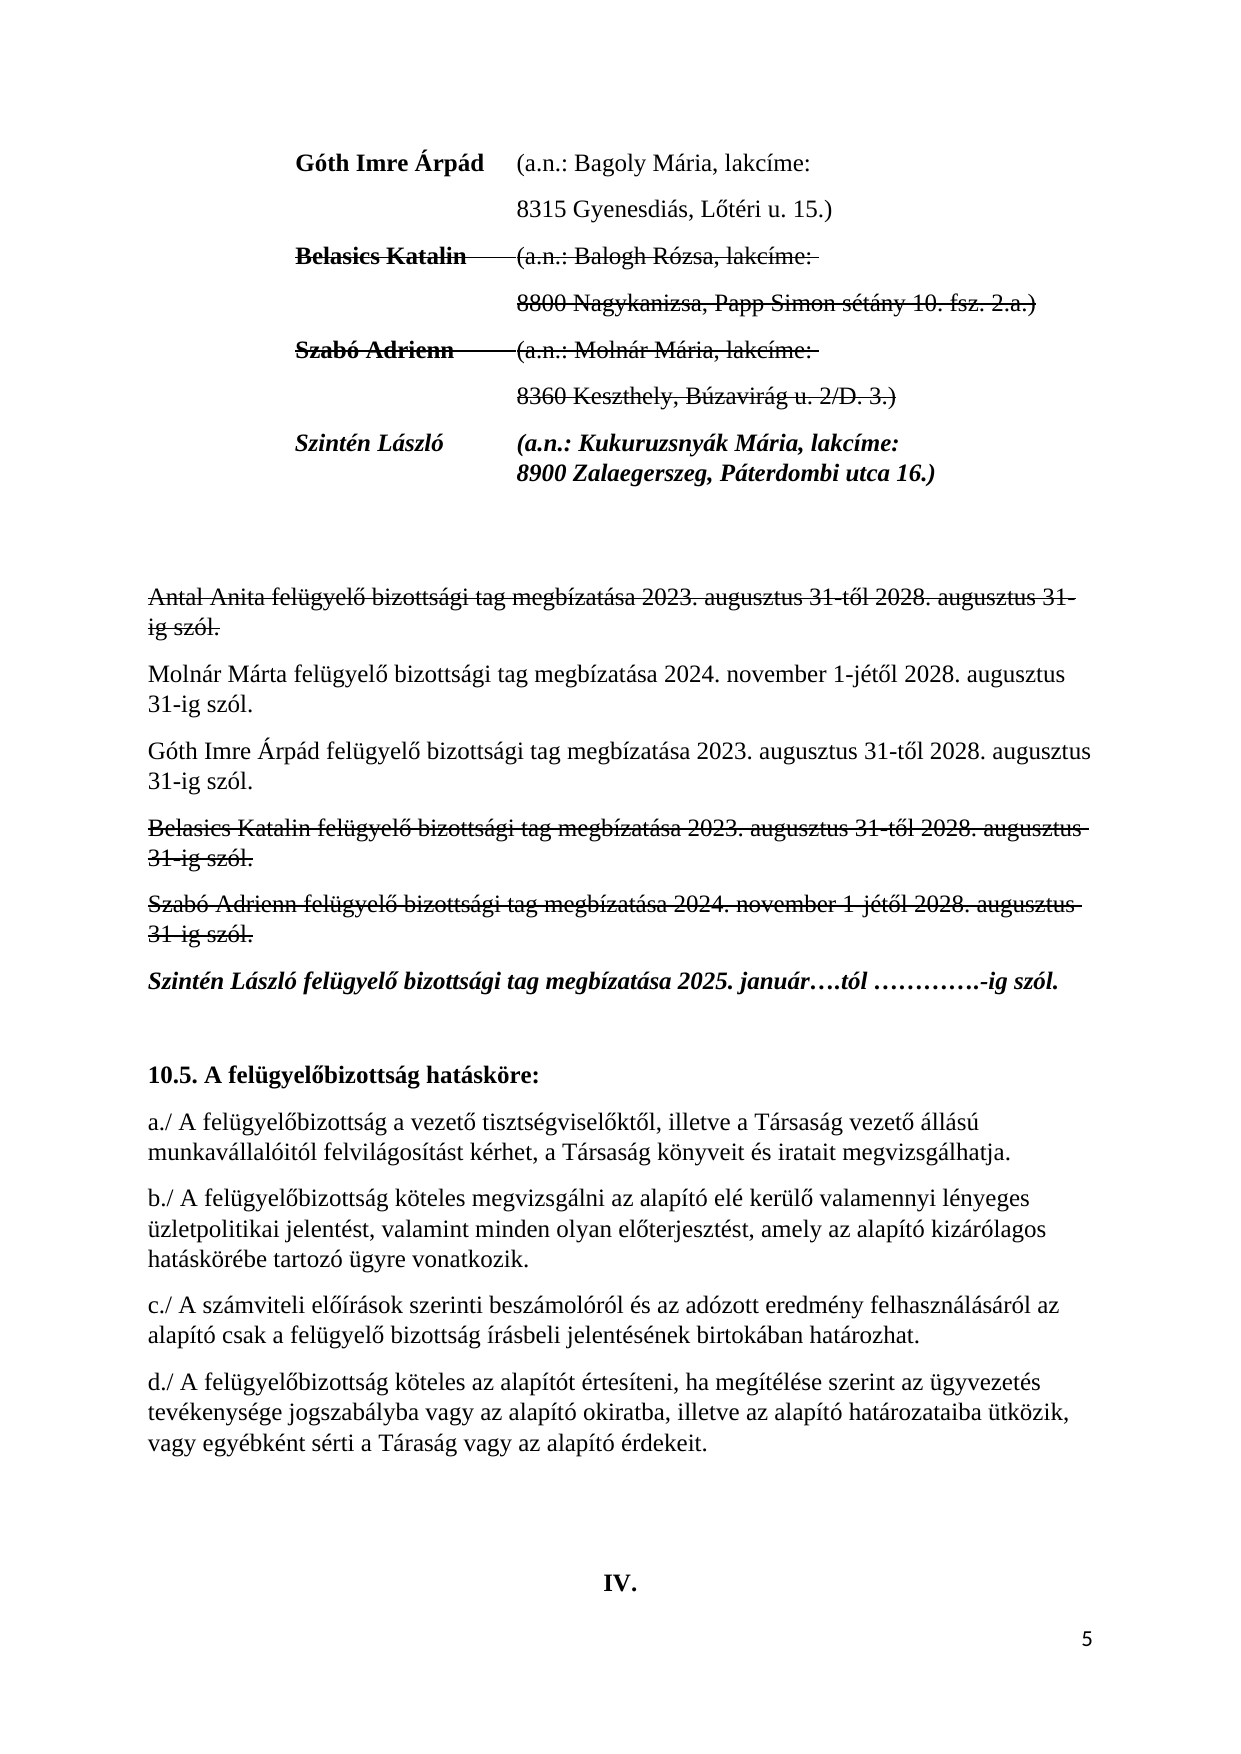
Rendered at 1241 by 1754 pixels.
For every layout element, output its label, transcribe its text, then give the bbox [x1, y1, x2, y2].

text Góth Imre Árpád (a.n.: Bagoly Mária, lakcíme: [221, 148, 1093, 176]
text 8800 Nagykanizsa, Papp Simon sétány 10. fsz. 2.a.) [443, 288, 1093, 317]
text d./ A felügyelőbizottság köteles az alapítót értesíteni, ha megítélése szerint az ügyvezetés tevékenysége jogszabályba vagy az alapító okiratba, illetve az alapító határozataiba ütközik, vagy egyébként sérti a Táraság vagy az alapító érdekeit. [148, 1367, 1093, 1456]
text b./ A felügyelőbizottság köteles megvizsgálni az alapító elé kerülő valamennyi lényeges üzletpolitikai jelentést, valamint minden olyan előterjesztést, amely az alapító kizárólagos hatáskörébe tartozó ügyre vonatkozik. [148, 1183, 1093, 1272]
text IV. [148, 1568, 1093, 1597]
text Szintén László felügyelő bizottsági tag megbízatása 2025. január….tól ………….-ig szól. [148, 966, 1093, 995]
text Belasics Katalin (a.n.: Balogh Rózsa, lakcíme: [221, 241, 1093, 270]
text Antal Anita felügyelő bizottsági tag megbízatása 2023. augusztus 31-től 2028. augusztus 31-ig szól. [148, 582, 1093, 641]
text Molnár Márta felügyelő bizottsági tag megbízatása 2024. november 1-jétől 2028. augusztus 31-ig szól. [148, 659, 1093, 718]
text Szabó Adrienn felügyelő bizottsági tag megbízatása 2024. november 1-jétől 2028. augusztus 31-ig szól. [148, 889, 1093, 948]
text 8315 Gyenesdiás, Lőtéri u. 15.) [443, 194, 1093, 223]
text 8360 Keszthely, Búzavirág u. 2/D. 3.) [443, 381, 1093, 410]
text c./ A számviteli előírások szerinti beszámolóról és az adózott eredmény felhasználásáról az alapító csak a felügyelő bizottság írásbeli jelentésének birtokában határozhat. [148, 1291, 1093, 1349]
text Belasics Katalin felügyelő bizottsági tag megbízatása 2023. augusztus 31-től 2028. augusztus 31-ig szól. [148, 813, 1093, 871]
text Góth Imre Árpád felügyelő bizottsági tag megbízatása 2023. augusztus 31-től 2028. augusztus 31-ig szól. [148, 736, 1093, 794]
text 10.5. A felügyelőbizottság hatásköre: [148, 1060, 1093, 1089]
text Szintén László (a.n.: Kukuruzsnyák Mária, lakcíme: 8900 Zalaegerszeg, Páterdombi utca 16.) [294, 428, 1093, 517]
text a./ A felügyelőbizottság a vezető tisztségviselőktől, illetve a Társaság vezető állású munkavállalóitól felvilágosítást kérhet, a Társaság könyveit és iratait megvizsgálhatja. [148, 1107, 1093, 1166]
text Szabó Adrienn (a.n.: Molnár Mária, lakcíme: [221, 335, 1093, 363]
